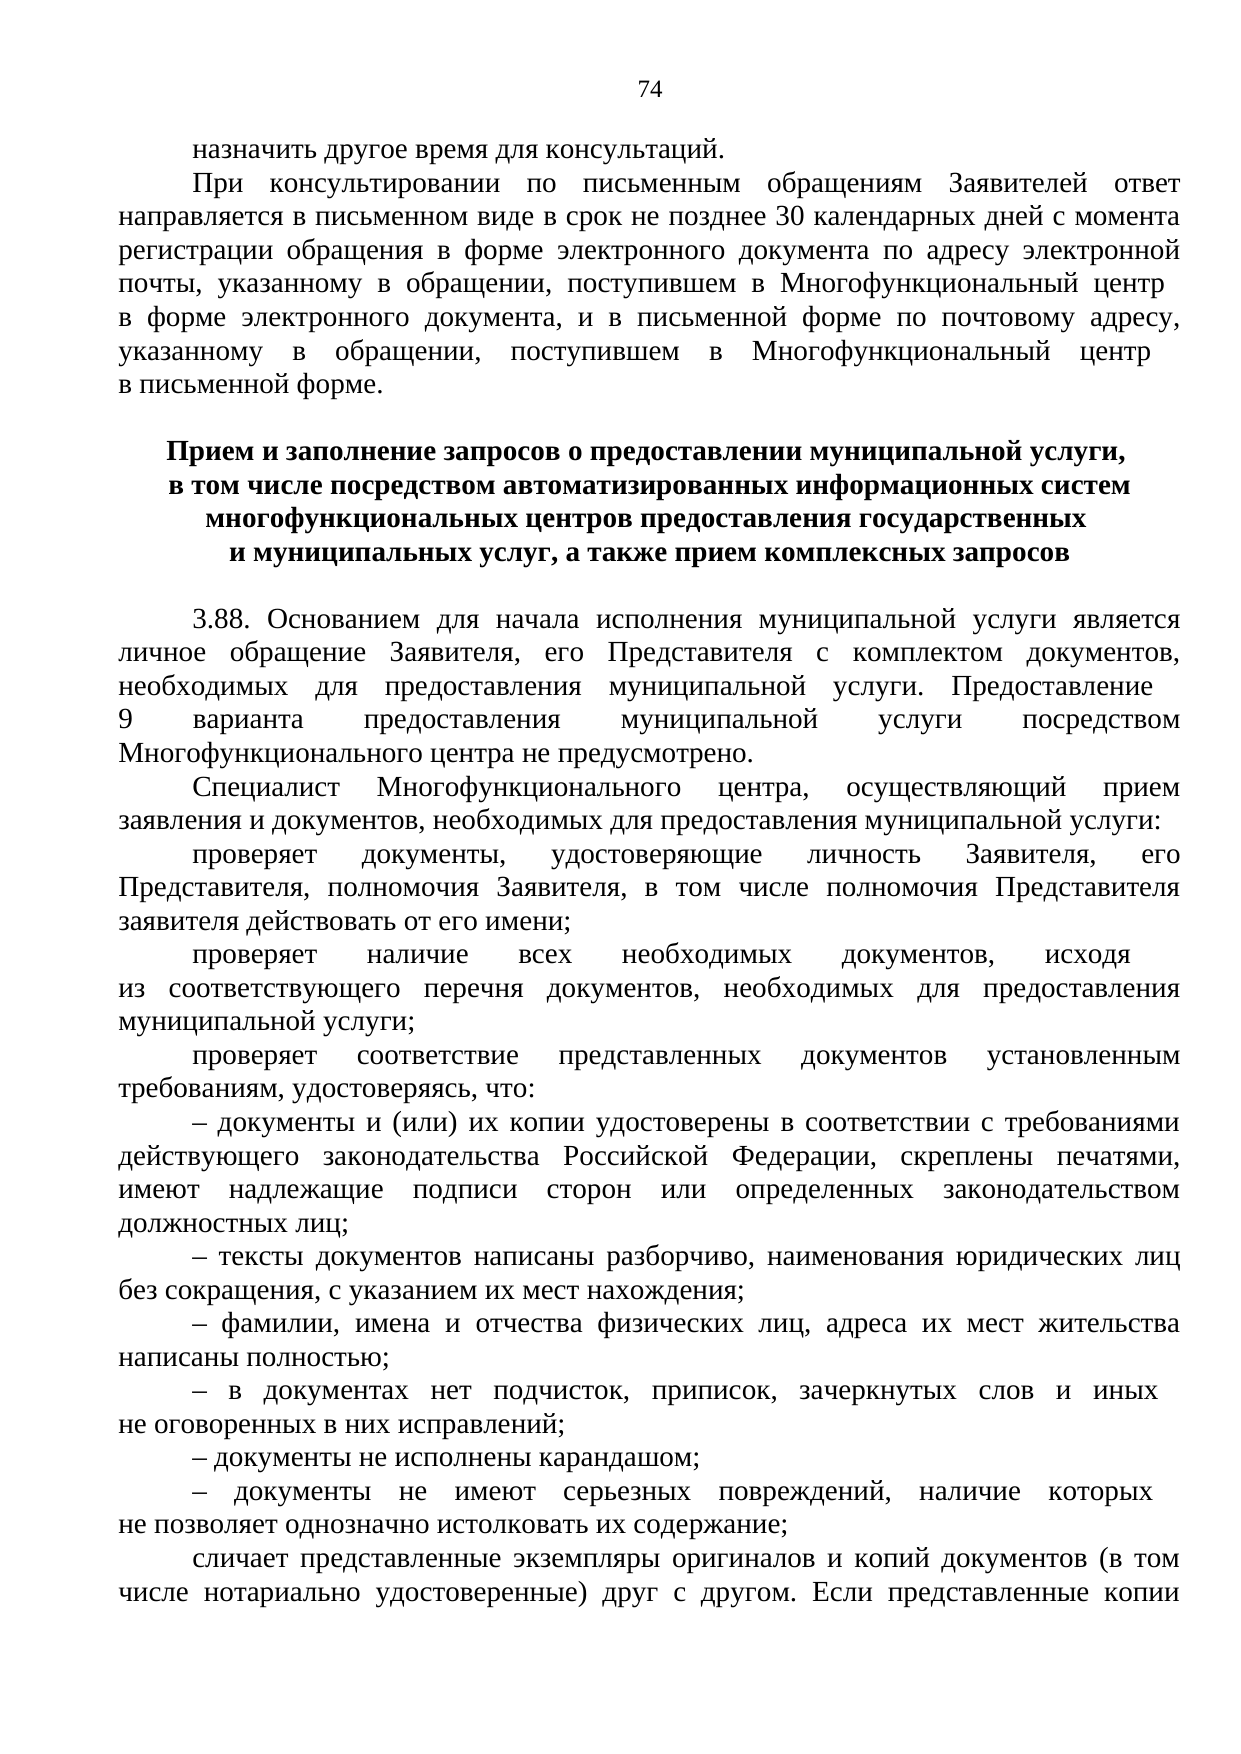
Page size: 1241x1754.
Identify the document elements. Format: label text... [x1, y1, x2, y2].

text – документы не исполнены карандашом; [118, 1439, 1181, 1473]
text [118, 1540, 1181, 1607]
text 3.88. Основанием для начала исполнения муниципальной услуги является личное обращение Заявителя, его Представителя с комплектом документов, необходимых для предоставления муниципальной услуги. Предоставление 9 варианта предоставления муниципальной услуги посредством Многофункционального центра не предусмотрено. [118, 601, 1181, 769]
text проверяет документы, удостоверяющие личность Заявителя, его Представителя, полномочия Заявителя, в том числе полномочия Представителя заявителя действовать от его имени; [118, 836, 1181, 936]
text – тексты документов написаны разборчиво, наименования юридических лиц без сокращения, с указанием их мест нахождения; [118, 1238, 1181, 1305]
text – документы и (или) их копии удостоверены в соответствии с требованиями действующего законодательства Российской Федерации, скреплены печатями, имеют надлежащие подписи сторон или определенных законодательством должностных лиц; [118, 1104, 1181, 1238]
text проверяет наличие всех необходимых документов, исходя из соответствующего перечня документов, необходимых для предоставления муниципальной услуги; [118, 936, 1181, 1037]
text Специалист Многофункционального центра, осуществляющий прием заявления и документов, необходимых для предоставления муниципальной услуги: [118, 769, 1181, 836]
text проверяет соответствие представленных документов установленным требованиям, удостоверяясь, что: [118, 1037, 1181, 1104]
text Прием и заполнение запросов о предоставлении муниципальной услуги, в том числе посредством автоматизированных информационных систем многофункциональных центров предоставления государственных и муниципальных услуг, а также прием комплексных запросов [118, 433, 1181, 567]
text назначить другое время для консультаций. [118, 131, 1181, 165]
text – документы не имеют серьезных повреждений, наличие которых не позволяет однозначно истолковать их содержание; [118, 1473, 1181, 1540]
text При консультировании по письменным обращениям Заявителей ответ направляется в письменном виде в срок не позднее 30 календарных дней с момента регистрации обращения в форме электронного документа по адресу электронной почты, указанному в обращении, поступившем в Многофункциональный центр в форме электронного документа, и в письменной форме по почтовому адресу, указанному в обращении, поступившем в Многофункциональный центр в письменной форме. [118, 165, 1181, 400]
text – фамилии, имена и отчества физических лиц, адреса их мест жительства написаны полностью; [118, 1305, 1181, 1372]
text – в документах нет подчисток, приписок, зачеркнутых слов и иных не оговоренных в них исправлений; [118, 1372, 1181, 1439]
